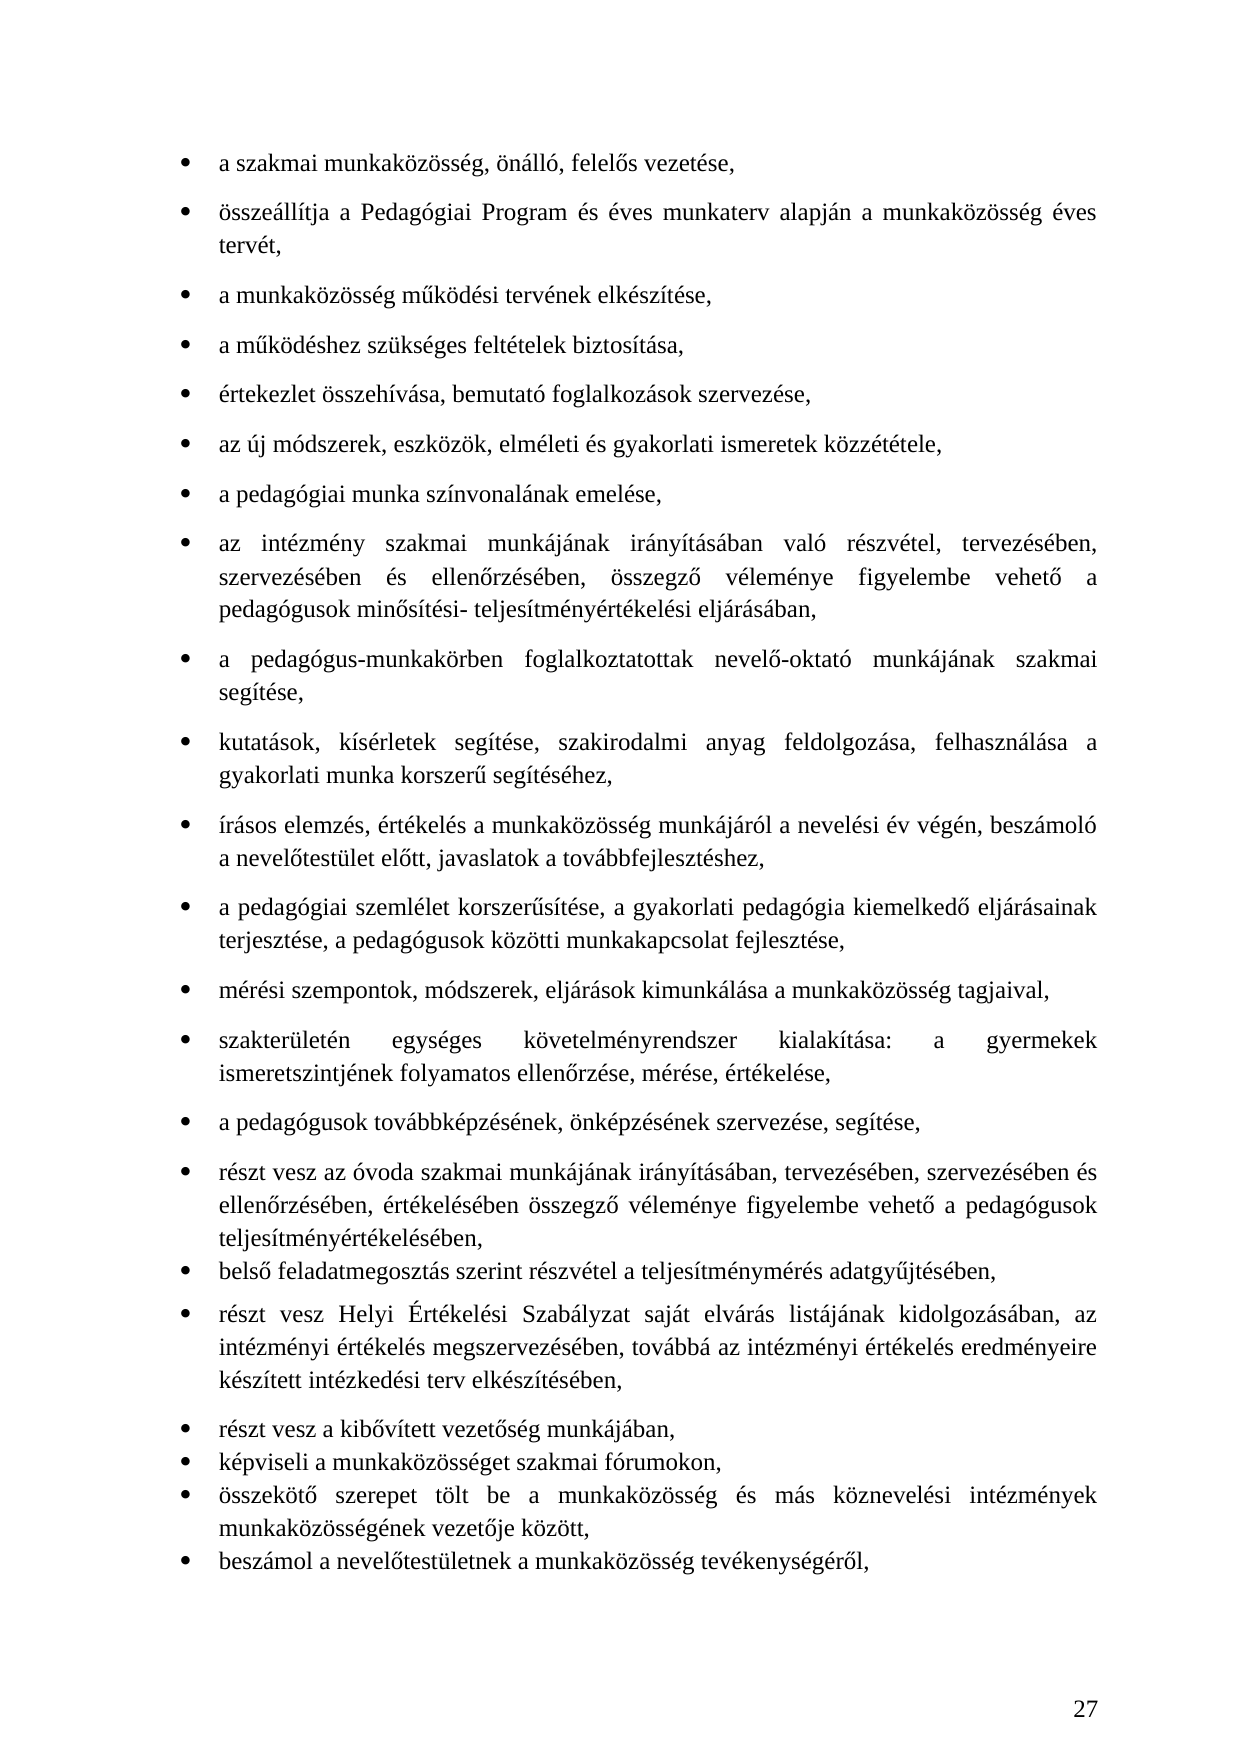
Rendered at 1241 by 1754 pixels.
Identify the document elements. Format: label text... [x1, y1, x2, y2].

list értekezlet összehívása, bemutató foglalkozások szervezése, [181, 379, 1098, 408]
list a szakmai munkaközösség, önálló, felelős vezetése, [181, 148, 1098, 176]
list a pedagógiai szemlélet korszerűsítése, a gyakorlati pedagógia kiemelkedő eljárásainak terjesztése, a pedagógusok közötti munkakapcsolat fejlesztése, [181, 892, 1098, 954]
list beszámol a nevelőtestületnek a munkaközösség tevékenységéről, [181, 1546, 1098, 1575]
list részt vesz az óvoda szakmai munkájának irányításában, tervezésében, szervezésében és ellenőrzésében, értékelésében összegző véleménye figyelembe vehető a pedagógusok teljesítményértékelésében, [181, 1157, 1098, 1252]
list az új módszerek, eszközök, elméleti és gyakorlati ismeretek közzététele, [181, 429, 1098, 458]
list a munkaközösség működési tervének elkészítése, [181, 280, 1098, 309]
list a pedagógus-munkakörben foglalkoztatottak nevelő-oktató munkájának szakmai segítése, [181, 644, 1098, 706]
list a működéshez szükséges feltételek biztosítása, [181, 330, 1098, 358]
list részt vesz a kibővített vezetőség munkájában, [181, 1414, 1098, 1443]
list írásos elemzés, értékelés a munkaközösség munkájáról a nevelési év végén, beszámoló a nevelőtestület előtt, javaslatok a továbbfejlesztéshez, [181, 810, 1098, 871]
list kutatások, kísérletek segítése, szakirodalmi anyag feldolgozása, felhasználása a gyakorlati munka korszerű segítéséhez, [181, 727, 1098, 789]
list képviseli a munkaközösséget szakmai fórumokon, [181, 1447, 1098, 1476]
list részt vesz Helyi Értékelési Szabályzat saját elvárás listájának kidolgozásában, az intézményi értékelés megszervezésében, továbbá az intézményi értékelés eredményeire készített intézkedési terv elkészítésében, [181, 1299, 1098, 1393]
list az intézmény szakmai munkájának irányításában való részvétel, tervezésében, szervezésében és ellenőrzésében, összegző véleménye figyelembe vehető a pedagógusok minősítési- teljesítményértékelési eljárásában, [181, 528, 1098, 623]
list szakterületén egységes követelményrendszer kialakítása: a gyermekek ismeretszintjének folyamatos ellenőrzése, mérése, értékelése, [181, 1025, 1098, 1087]
list mérési szempontok, módszerek, eljárások kimunkálása a munkaközösség tagjaival, [181, 975, 1098, 1004]
list a pedagógiai munka színvonalának emelése, [181, 479, 1098, 508]
list összekötő szerepet tölt be a munkaközösség és más köznevelési intézmények munkaközösségének vezetője között, [181, 1480, 1098, 1542]
list a pedagógusok továbbképzésének, önképzésének szervezése, segítése, [181, 1107, 1098, 1136]
list belső feladatmegosztás szerint részvétel a teljesítménymérés adatgyűjtésében, [181, 1256, 1098, 1285]
list összeállítja a Pedagógiai Program és éves munkaterv alapján a munkaközösség éves tervét, [181, 197, 1098, 259]
